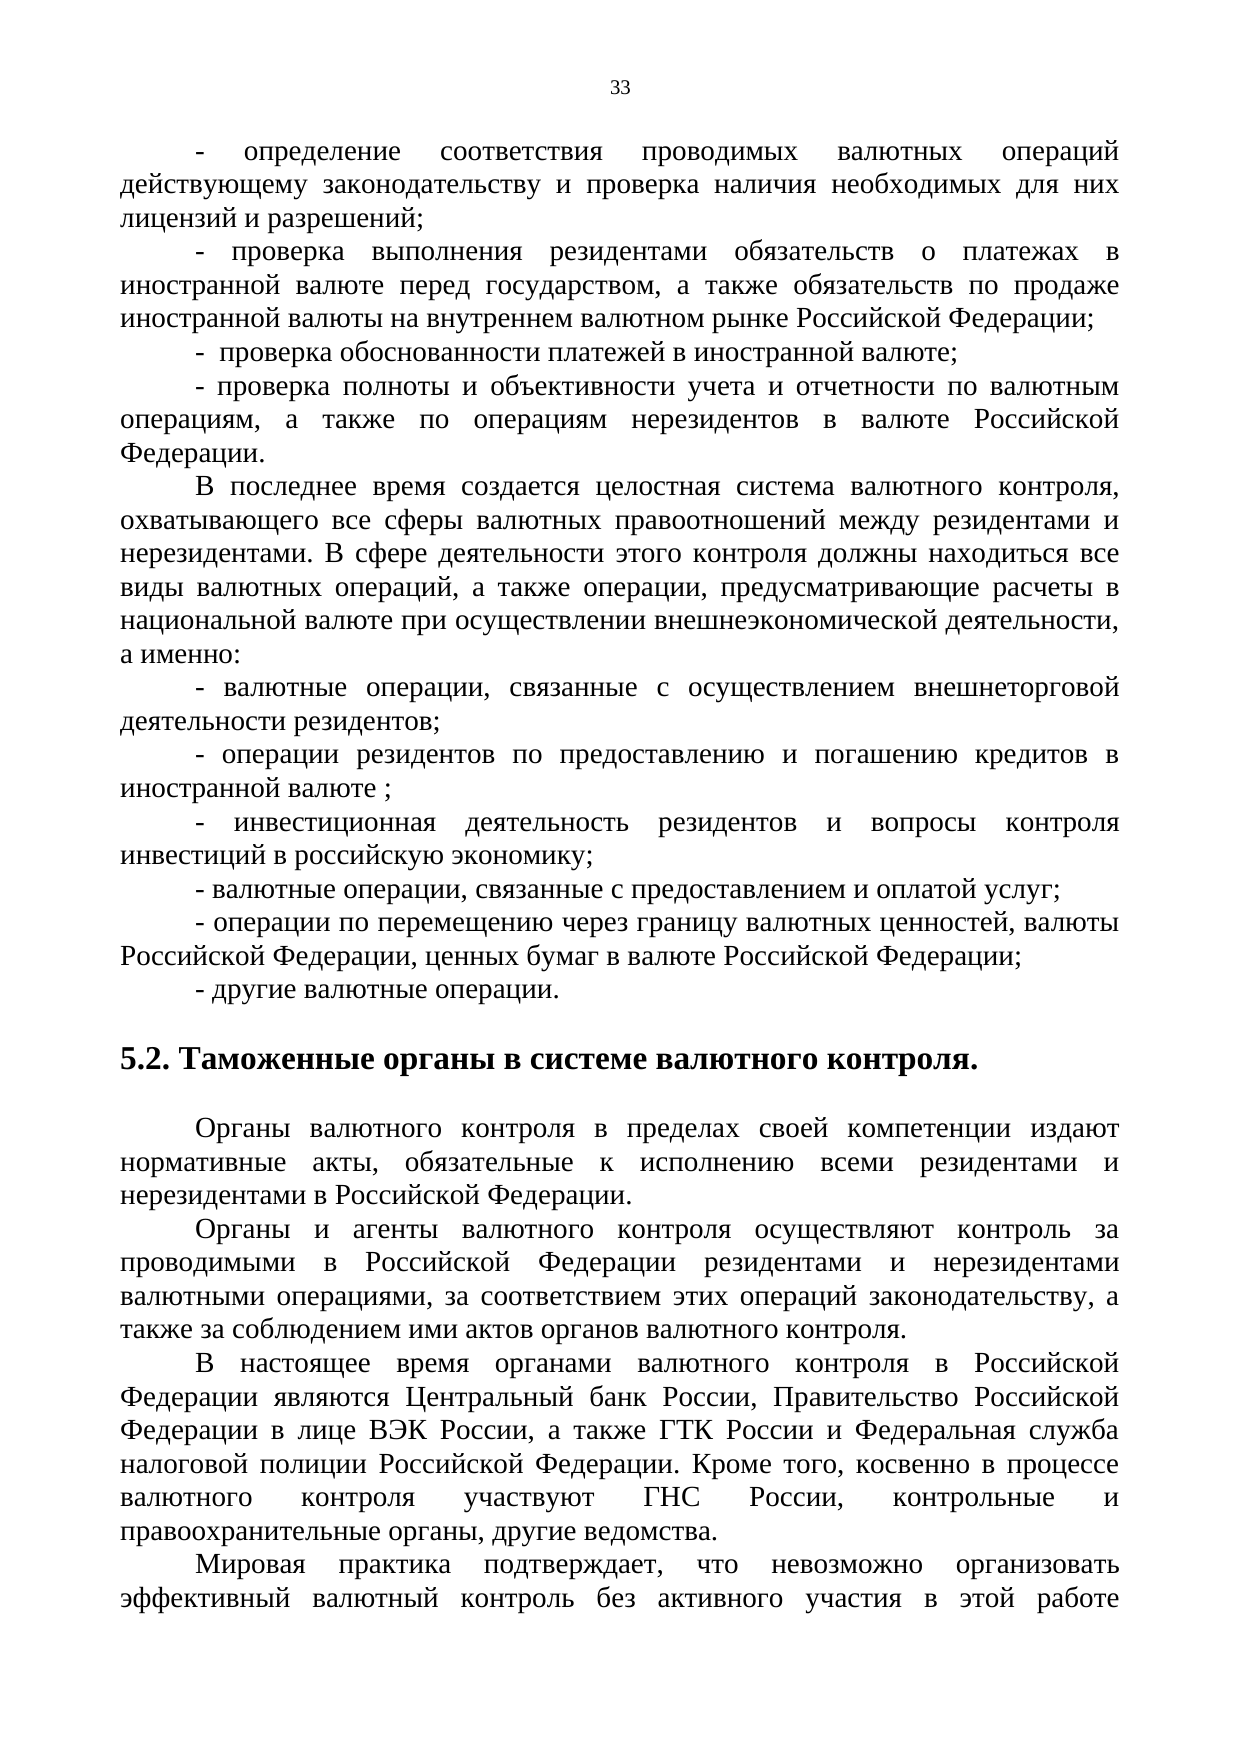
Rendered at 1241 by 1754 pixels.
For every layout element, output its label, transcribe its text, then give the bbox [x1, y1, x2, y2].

text - инвестиционная деятельность резидентов и вопросы контроля инвестиций в российскую экономику; [120, 804, 1120, 871]
text - проверка выполнения резидентами обязательств о платежах в иностранной валюте перед государством, а также обязательств по продаже иностранной валюты на внутреннем валютном рынке Российской Федерации; [120, 233, 1120, 334]
text - валютные операции, связанные с предоставлением и оплатой услуг; [120, 871, 1120, 904]
text В последнее время создается целостная система валютного контроля, охватывающего все сферы валютных правоотношений между резидентами и нерезидентами. В сфере деятельности этого контроля должны находиться все виды валютных операций, а также операции, предусматривающие расчеты в национальной валюте при осуществлении внешнеэкономической деятельности, а именно: [120, 468, 1120, 669]
text 5.2. Таможенные органы в системе валютного контроля. [120, 1038, 1120, 1077]
text - операции резидентов по предоставлению и погашению кредитов в иностранной валюте ; [120, 737, 1120, 804]
text - проверка полноты и объективности учета и отчетности по валютным операциям, а также по операциям нерезидентов в валюте Российской Федерации. [120, 368, 1120, 468]
text В настоящее время органами валютного контроля в Российской Федерации являются Центральный банк России, Правительство Российской Федерации в лице ВЭК России, а также ГТК России и Федеральная служба налоговой полиции Российской Федерации. Кроме того, косвенно в процессе валютного контроля участвуют ГНС России, контрольные и правоохранительные органы, другие ведомства. [120, 1345, 1120, 1546]
text - валютные операции, связанные с осуществлением внешнеторговой деятельности резидентов; [120, 669, 1120, 737]
text Органы валютного контроля в пределах своей компетенции издают нормативные акты, обязательные к исполнению всеми резидентами и нерезидентами в Российской Федерации. [120, 1110, 1120, 1211]
text - другие валютные операции. [120, 971, 1120, 1005]
text - операции по перемещению через границу валютных ценностей, валюты Российской Федерации, ценных бумаг в валюте Российской Федерации; [120, 904, 1120, 971]
text - определение соответствия проводимых валютных операций действующему законодательству и проверка наличия необходимых для них лицензий и разрешений; [120, 133, 1120, 233]
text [120, 1546, 1120, 1613]
text - проверка обоснованности платежей в иностранной валюте; [120, 334, 1120, 368]
text Органы и агенты валютного контроля осуществляют контроль за проводимыми в Российской Федерации резидентами и нерезидентами валютными операциями, за соответствием этих операций законодательству, а также за соблюдением ими актов органов валютного контроля. [120, 1211, 1120, 1345]
